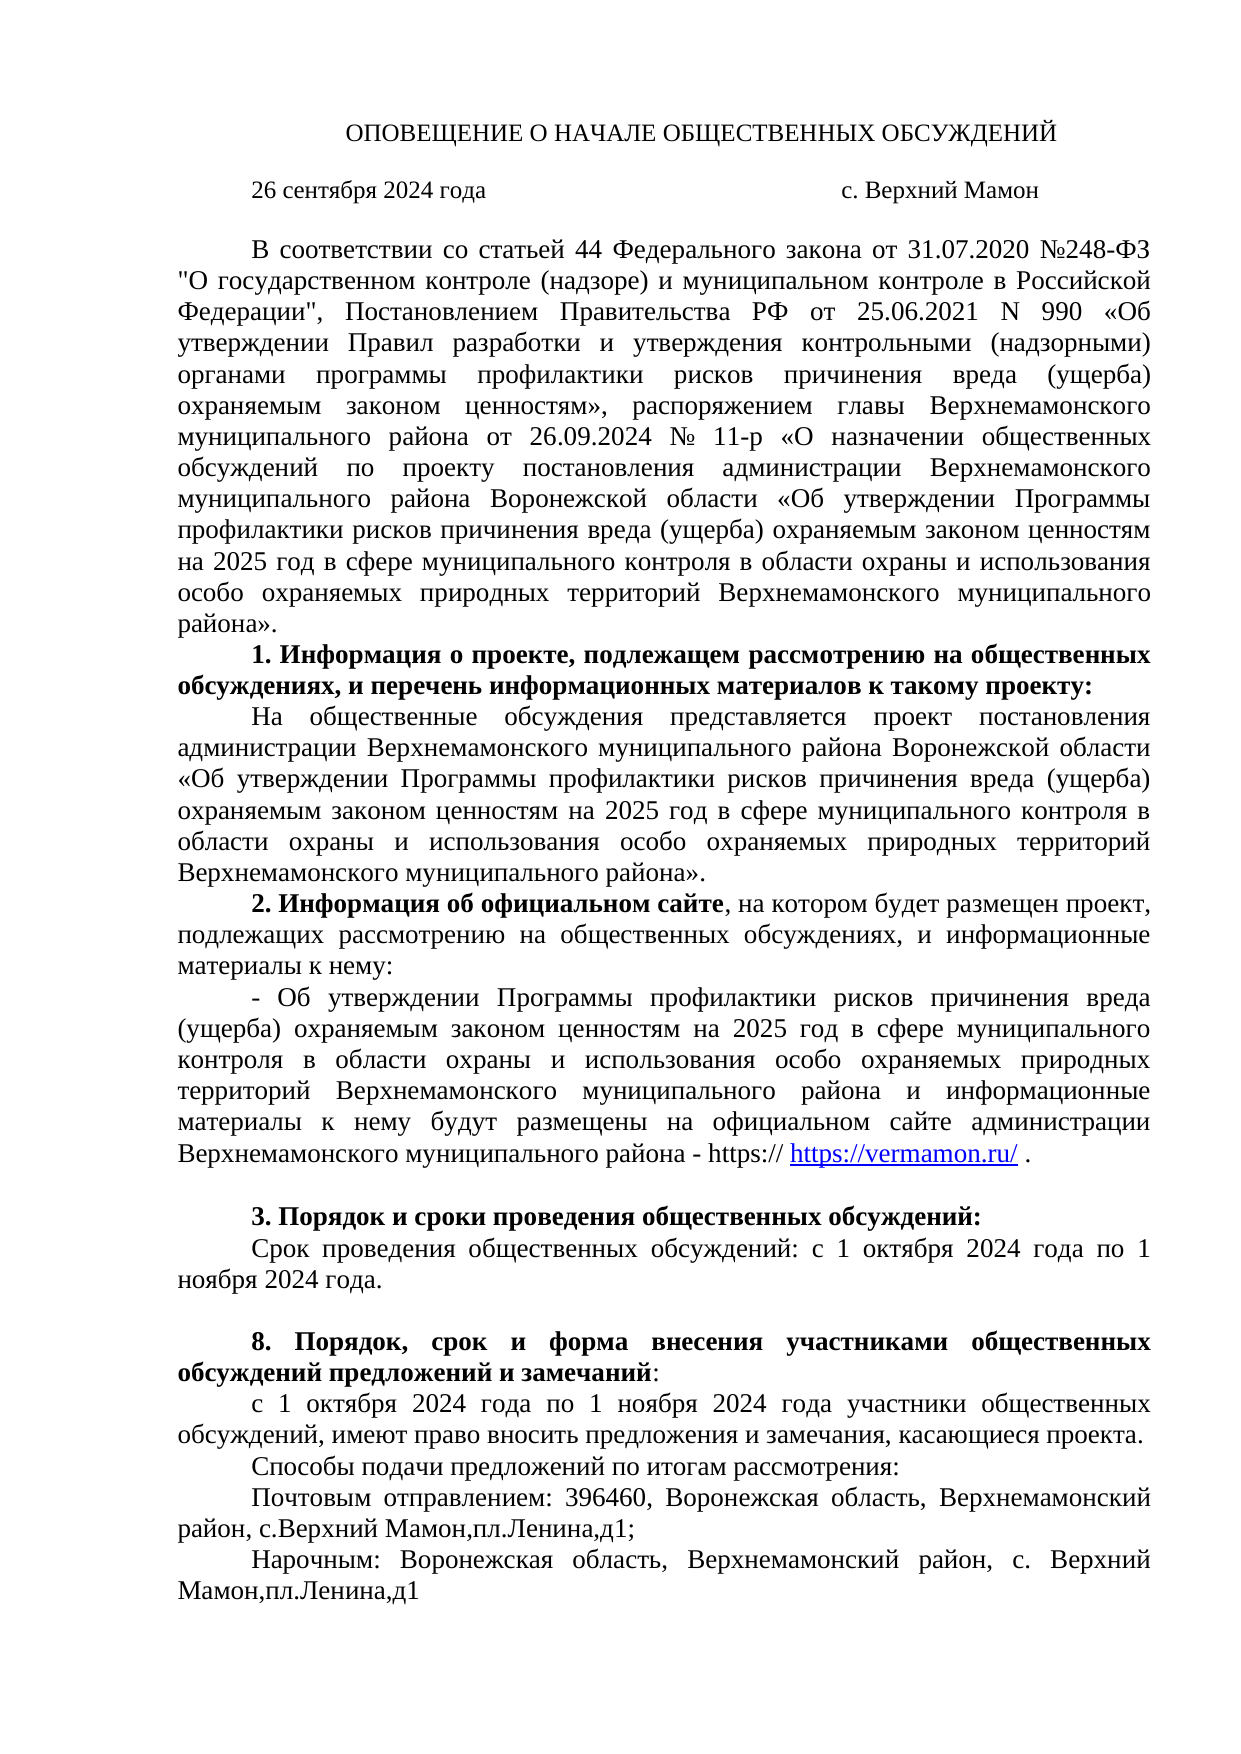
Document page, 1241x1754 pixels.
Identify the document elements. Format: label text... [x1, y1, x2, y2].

text Нарочным: Воронежская область, Верхнемамонский район, с. Верхний Мамон,пл.Ленина,д1 [177, 1543, 1152, 1605]
text - Об утверждении Программы профилактики рисков причинения вреда (ущерба) охраняемым законом ценностям на 2025 год в сфере муниципального контроля в области охраны и использования особо охраняемых природных территорий Верхнемамонского муниципального района и информационные материалы к нему будут размещены на официальном сайте администрации Верхнемамонского муниципального района - https:// https://vermamon.ru/ . [177, 981, 1152, 1169]
text 2. Информация об официальном сайте, на котором будет размещен проект, подлежащих рассмотрению на общественных обсуждениях, и информационные материалы к нему: [177, 887, 1152, 981]
text На общественные обсуждения представляется проект постановления администрации Верхнемамонского муниципального района Воронежской области «Об утверждении Программы профилактики рисков причинения вреда (ущерба) охраняемым законом ценностям на 2025 год в сфере муниципального контроля в области охраны и использования особо охраняемых природных территорий Верхнемамонского муниципального района». [177, 700, 1152, 887]
text Срок проведения общественных обсуждений: с 1 октября 2024 года по 1 ноября 2024 года. [177, 1232, 1152, 1294]
text 1. Информация о проекте, подлежащем рассмотрению на общественных обсуждениях, и перечень информационных материалов к такому проекту: [177, 638, 1152, 700]
text с 1 октября 2024 года по 1 ноября 2024 года участники общественных обсуждений, имеют право вносить предложения и замечания, касающиеся проекта. [177, 1387, 1152, 1450]
text В соответствии со статьей 44 Федерального закона от 31.07.2020 №248-ФЗ "О государственном контроле (надзоре) и муниципальном контроле в Российской Федерации", Постановлением Правительства РФ от 25.06.2021 N 990 «Об утверждении Правил разработки и утверждения контрольными (надзорными) органами программы профилактики рисков причинения вреда (ущерба) охраняемым законом ценностям», распоряжением главы Верхнемамонского муниципального района от 26.09.2024 № 11-р «О назначении общественных обсуждений по проекту постановления администрации Верхнемамонского муниципального района Воронежской области «Об утверждении Программы профилактики рисков причинения вреда (ущерба) охраняемым законом ценностям на 2025 год в сфере муниципального контроля в области охраны и использования особо охраняемых природных территорий Верхнемамонского муниципального района». [177, 233, 1152, 638]
text ОПОВЕЩЕНИЕ О НАЧАЛЕ ОБЩЕСТВЕННЫХ ОБСУЖДЕНИЙ [177, 118, 1152, 147]
text 8. Порядок, срок и форма внесения участниками общественных обсуждений предложений и замечаний: [177, 1325, 1152, 1387]
text Почтовым отправлением: 396460, Воронежская область, Верхнемамонский район, с.Верхний Мамон,пл.Ленина,д1; [177, 1481, 1152, 1543]
text 26 сентября 2024 года с. Верхний Мамон [177, 176, 1152, 204]
text 3. Порядок и сроки проведения общественных обсуждений: [177, 1201, 1152, 1232]
text Способы подачи предложений по итогам рассмотрения: [177, 1450, 1152, 1481]
